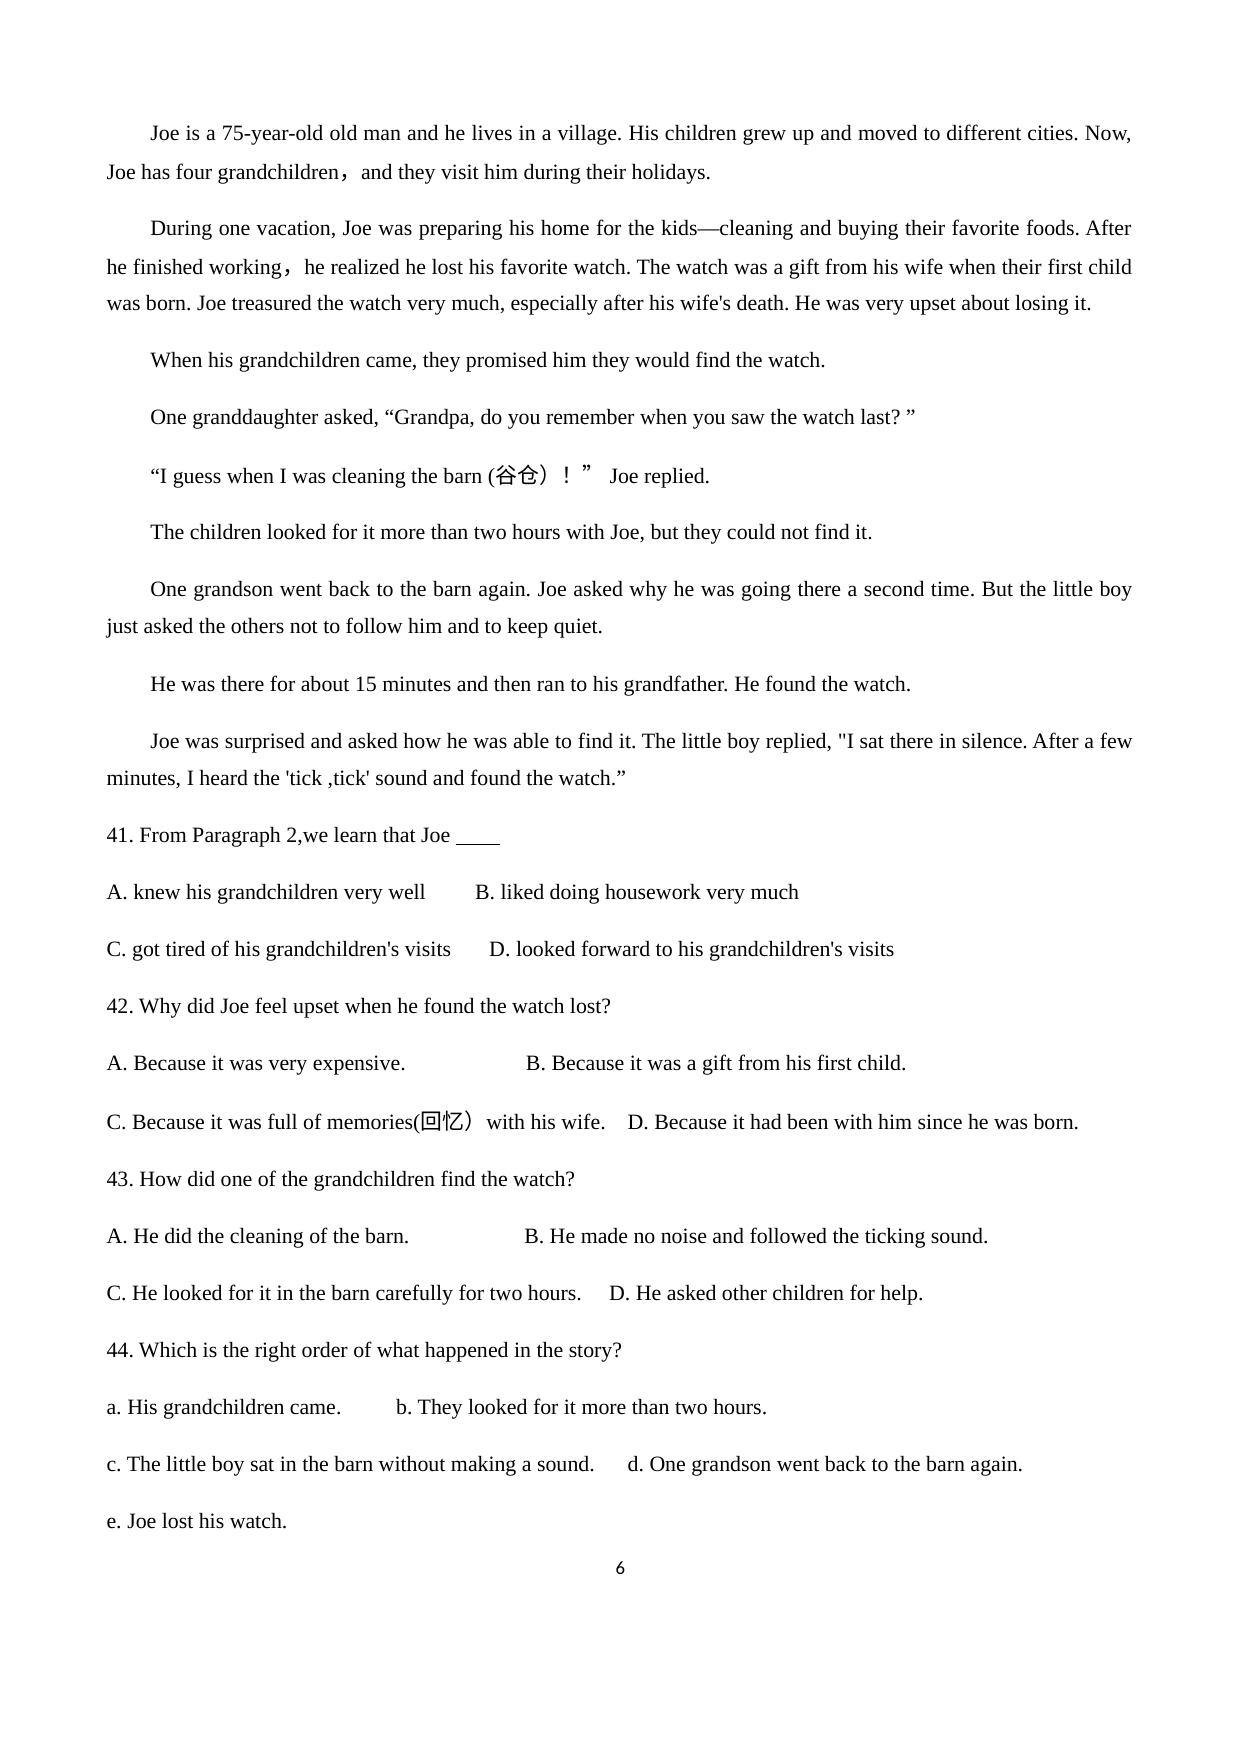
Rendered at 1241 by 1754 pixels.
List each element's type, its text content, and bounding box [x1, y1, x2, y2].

text C. He looked for it in the barn carefully for two hours. D. He asked other children for help. [106, 1276, 1134, 1308]
text C. got tired of his grandchildren's visits D. looked forward to his grandchildren's visits [106, 933, 1134, 965]
text Joe is a 75-year-old old man and he lives in a village. His children grew up and moved to different cities. Now, Joe has four grandchildren，and they visit him during their holidays. [106, 116, 1134, 186]
text One granddaughter asked, “Grandpa, do you remember when you saw the watch last? ” [106, 400, 1134, 433]
text During one vacation, Joe was preparing his home for the kids—cleaning and buying their favorite foods. After he finished working，he realized he lost his favorite watch. The watch was a gift from his wife when their first child was born. Joe treasured the watch very much, especially after his wife's death. He was very upset about losing it. [106, 212, 1134, 319]
text One grandson went back to the barn again. Joe asked why he was going there a second time. But the little boy just asked the others not to follow him and to keep quiet. [106, 573, 1134, 642]
text “I guess when I was cleaning the barn (谷仓）！” Joe replied. [106, 457, 1134, 490]
text C. Because it was full of memories(回忆）with his wife. D. Because it had been with him since he was born. [106, 1104, 1134, 1136]
text c. The little boy sat in the barn without making a sound. d. One grandson went back to the barn again. [106, 1447, 1134, 1480]
text 42. Why did Joe feel upset when he found the watch lost? [106, 990, 1134, 1022]
text When his grandchildren came, they promised him they would find the watch. [106, 343, 1134, 376]
text Joe was surprised and asked how he was able to find it. The little boy replied, "I sat there in silence. After a few minutes, I heard the 'tick ,tick' sound and found the watch.” [106, 724, 1134, 794]
text a. His grandchildren came. b. They looked for it more than two hours. [106, 1390, 1134, 1423]
text He was there for about 15 minutes and then ran to his grandfather. He found the watch. [106, 667, 1134, 699]
text A. He did the cleaning of the barn. B. He made no noise and followed the ticking sound. [106, 1219, 1134, 1251]
text 44. Which is the right order of what happened in the story? [106, 1333, 1134, 1366]
text A. knew his grandchildren very well B. liked doing housework very much [106, 876, 1134, 908]
text 41. From Paragraph 2,we learn that Joe [106, 818, 1134, 851]
text 43. How did one of the grandchildren find the watch? [106, 1162, 1134, 1194]
text A. Because it was very expensive. B. Because it was a gift from his first child. [106, 1047, 1134, 1079]
text The children looked for it more than two hours with Joe, but they could not find it. [106, 516, 1134, 548]
text e. Joe lost his watch. [106, 1504, 1134, 1537]
